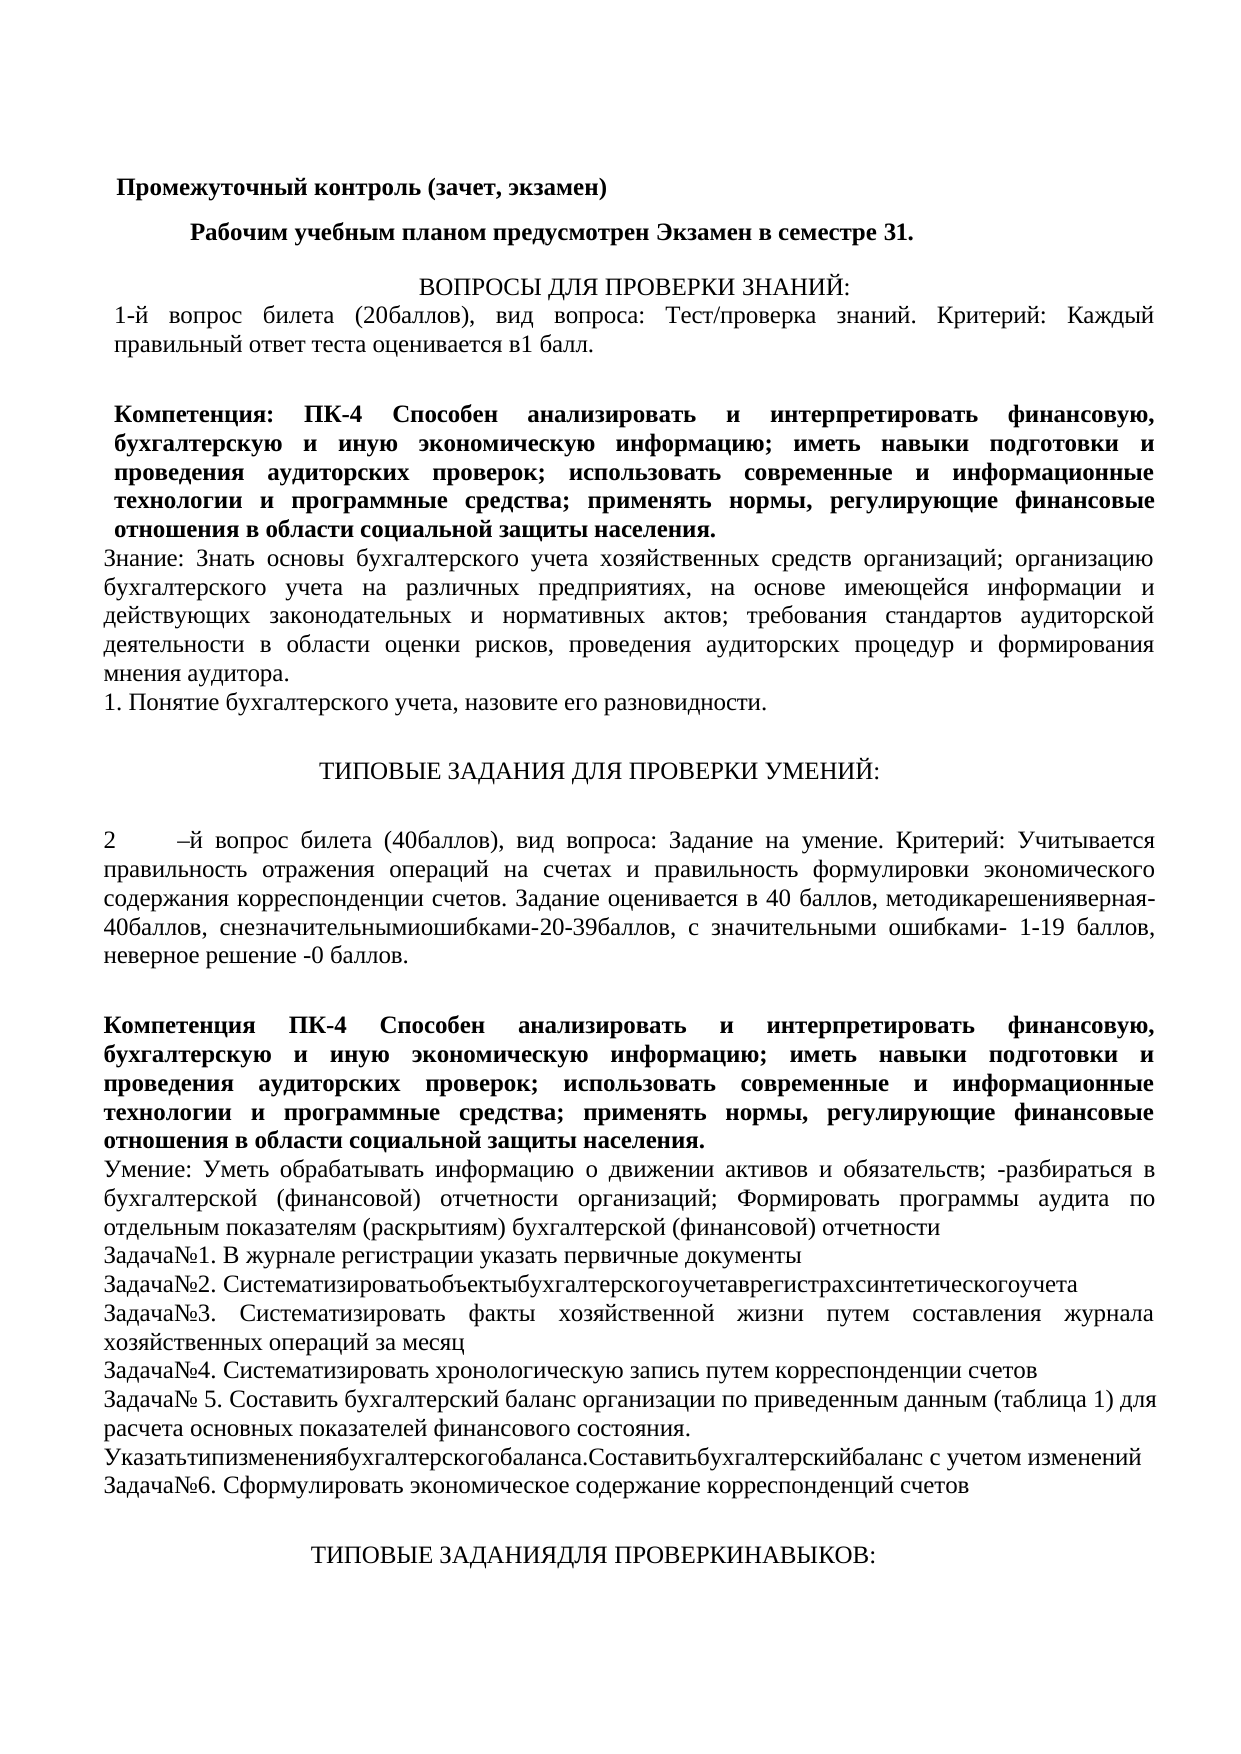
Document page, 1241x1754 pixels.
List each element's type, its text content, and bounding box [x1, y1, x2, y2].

text Умение: Уметь обрабатывать информацию о движении активов и обязательств; -разбираться в бухгалтерской (финансовой) отчетности организаций; Формировать программы аудита по отдельным показателям (раскрытиям) бухгалтерской (финансовой) отчетности [103, 1154, 1155, 1240]
text Задача№3. Систематизировать факты хозяйственной жизни путем составления журнала хозяйственных операций за месяц [103, 1298, 1154, 1355]
list –й вопрос билета (40баллов), вид вопроса: Задание на умение. Критерий: Учитывается правильность отражения операций на счетах и правильность формулировки экономического содержания корреспонденции счетов. Задание оценивается в 40 баллов, методикарешенияверная-40баллов, снезначительнымиошибками-20-39баллов, с значительными ошибками- 1-19 баллов, неверное решение -0 баллов. [103, 826, 1155, 969]
text Компетенция ПК-4 Способен анализировать и интерпретировать финансовую, бухгалтерскую и иную экономическую информацию; иметь навыки подготовки и проведения аудиторских проверок; использовать современные и информационные технологии и программные средства; применять нормы, регулирующие финансовые отношения в области социальной защиты населения. [103, 1010, 1155, 1154]
list -й вопрос билета (20баллов), вид вопроса: Тест/проверка знаний. Критерий: Каждый правильный ответ теста оценивается в1 балл. [114, 301, 1154, 358]
text Промежуточный контроль (зачет, экзамен) [116, 172, 1166, 200]
text Задача№2. Систематизироватьобъектыбухгалтерскогоучетаврегистрахсинтетическогоучета [103, 1269, 1154, 1298]
text ТИПОВЫЕ ЗАДАНИЯ ДЛЯ ПРОВЕРКИ УМЕНИЙ: [319, 756, 1166, 785]
text Задача№1. В журнале регистрации указать первичные документы [103, 1240, 1166, 1269]
text Рабочим учебным планом предусмотрен Экзамен в семестре 31. [190, 217, 1166, 246]
text Задача№ 5. Составить бухгалтерский баланс организации по приведенным данным (таблица 1) для расчета основных показателей финансового состояния. Указатьтипизменениябухгалтерскогобаланса.Составитьбухгалтерскийбаланс с учетом изменений [103, 1384, 1166, 1470]
text 1. Понятие бухгалтерского учета, назовите его разновидности. [103, 687, 1166, 716]
text Задача№6. Сформулировать экономическое содержание корреспонденций счетов [103, 1470, 1166, 1499]
text Компетенция: ПК-4 Способен анализировать и интерпретировать финансовую, бухгалтерскую и иную экономическую информацию; иметь навыки подготовки и проведения аудиторских проверок; использовать современные и информационные технологии и программные средства; применять нормы, регулирующие финансовые отношения в области социальной защиты населения. [114, 399, 1154, 543]
text Знание: Знать основы бухгалтерского учета хозяйственных средств организаций; организацию бухгалтерского учета на различных предприятиях, на основе имеющейся информации и действующих законодательных и нормативных актов; требования стандартов аудиторской деятельности в области оценки рисков, проведения аудиторских процедур и формирования мнения аудитора. [103, 543, 1154, 687]
text ТИПОВЫЕ ЗАДАНИЯДЛЯ ПРОВЕРКИНАВЫКОВ: [311, 1540, 1166, 1568]
text Задача№4. Систематизировать хронологическую запись путем корреспонденции счетов [103, 1355, 1166, 1384]
text ВОПРОСЫ ДЛЯ ПРОВЕРКИ ЗНАНИЙ: [170, 272, 1099, 301]
